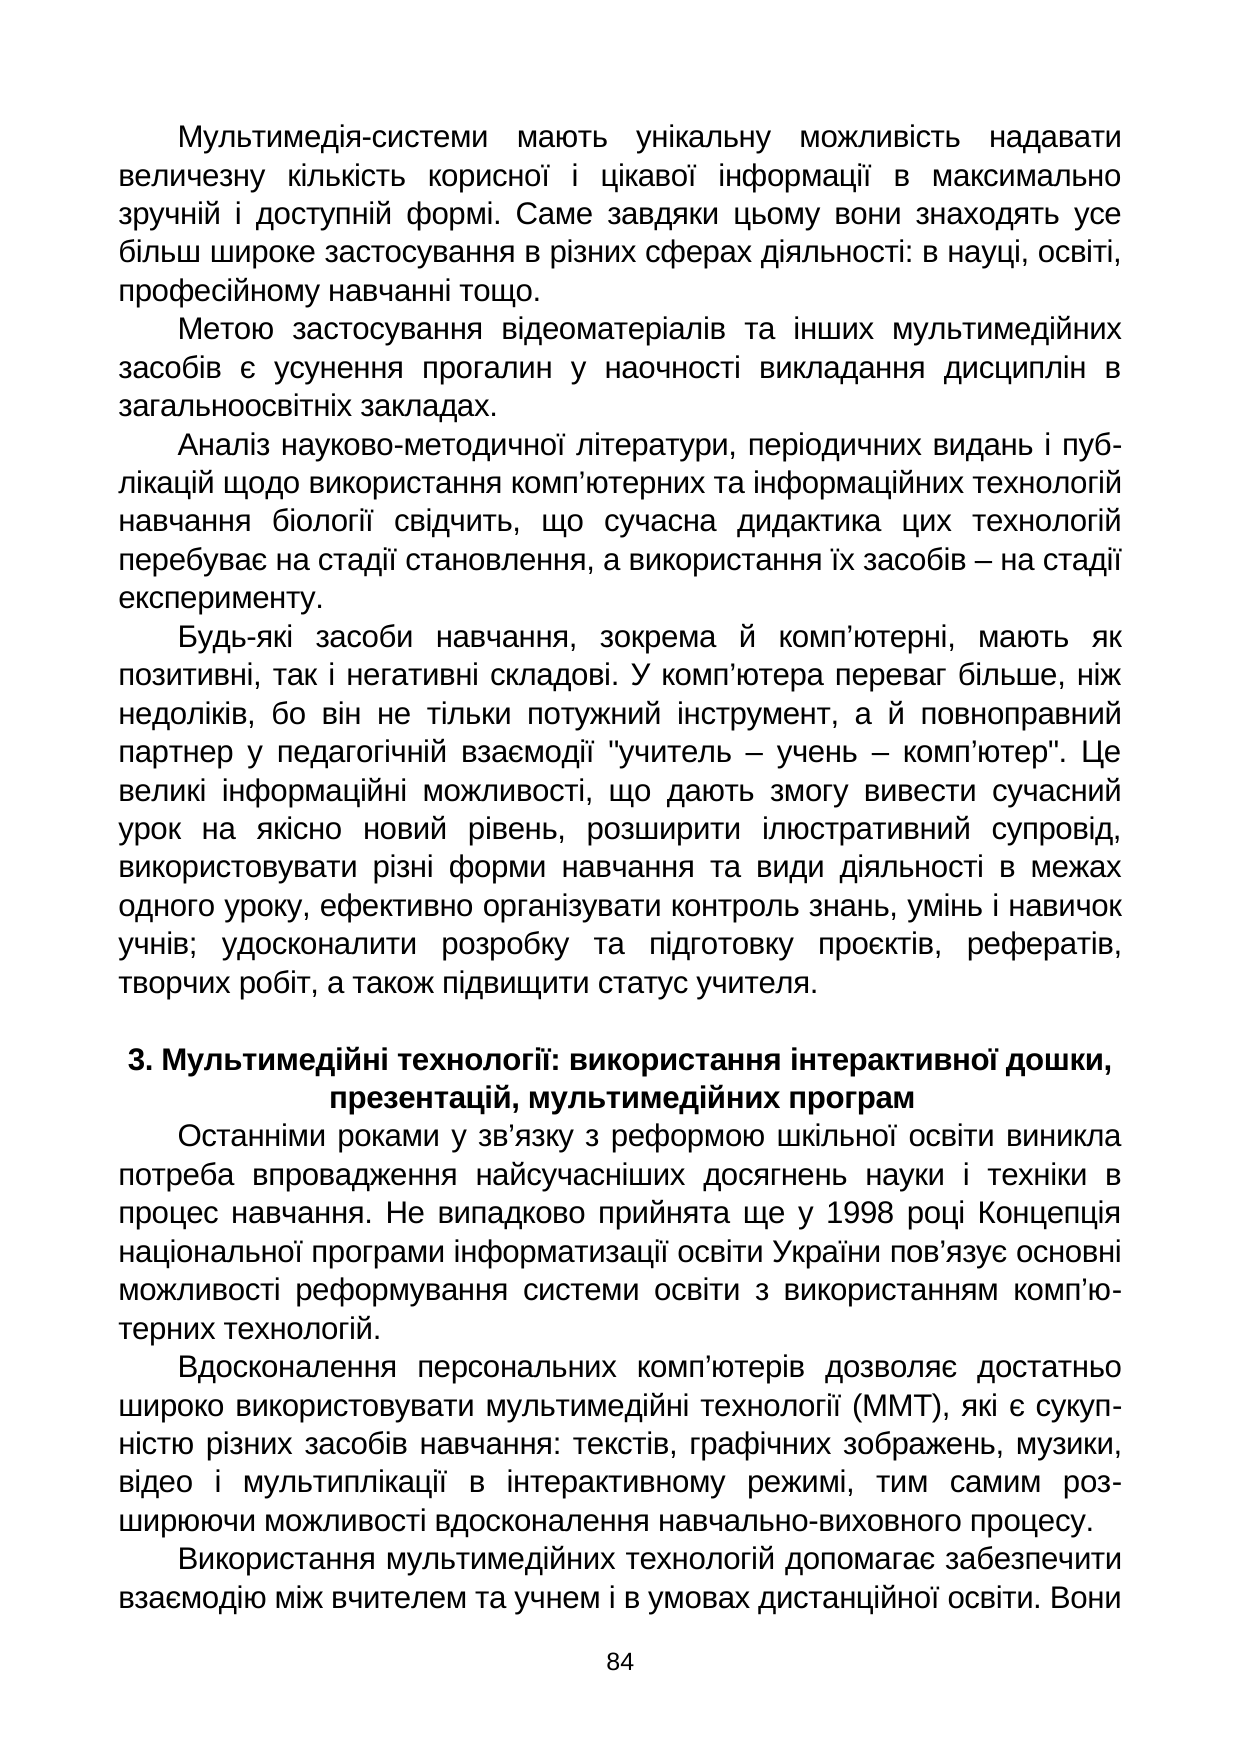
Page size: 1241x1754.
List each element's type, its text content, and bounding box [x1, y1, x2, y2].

text 3. Мультимедійні технології: використання інтерактивної дошки, презентацій, мультимедійних програм [118, 1041, 1122, 1115]
text Метою застосування відеоматеріалів та інших мультимедійних засобів є усунення прогалин у наочності викладання дисциплін в загальноосвітніх закладах. [118, 310, 1122, 423]
text Будь-які засоби навчання, зокрема й комп’ютерні, мають як позитивні, так і негативні складові. У комп’ютера переваг більше, ніж недоліків, бо він не тільки потужний інструмент, а й повноправний партнер у педагогічній взаємодії "учитель – учень – комп’ютер". Це великі інформаційні можливості, що дають змогу вивести сучасний урок на якісно новий рівень, розширити ілюстративний супровід, використовувати різні форми навчання та види діяльності в межах одного уроку, ефективно організувати контроль знань, умінь і навичок учнів; удосконалити розробку та підготовку проєктів, рефератів, творчих робіт, а також підвищити статус учителя. [118, 618, 1122, 1000]
text Аналіз науково-методичної літератури, періодичних видань і публікацій щодо використання комп’ютерних та інформаційних технологій навчання біології свідчить, що сучасна дидактика цих технологій перебуває на стадії становлення, а використання їх засобів – на стадії експерименту. [118, 426, 1122, 615]
text Мультимедія-системи мають унікальну можливість надавати величезну кількість корисної і цікавої інформації в максимально зручній і доступній формі. Саме завдяки цьому вони знаходять усе більш широке застосування в різних сферах діяльності: в науці, освіті, професійному навчанні тощо. [118, 118, 1122, 308]
text Останніми роками у зв’язку з реформою шкільної освіти виникла потреба впровадження найсучасніших досягнень науки і техніки в процес навчання. Не випадково прийнята ще у 1998 році Концепція національної програми інформатизації освіти України пов’язує основні можливості реформування системи освіти з використанням комп’ютерних технологій. [118, 1117, 1122, 1346]
text Вдосконалення персональних комп’ютерів дозволяє достатньо широко використовувати мультимедійні технології (ММТ), які є сукупністю різних засобів навчання: текстів, графічних зображень, музики, відео і мультиплікації в інтерактивному режимі, тим самим розширюючи можливості вдосконалення навчально-виховного процесу. [118, 1348, 1122, 1538]
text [118, 1540, 1122, 1615]
